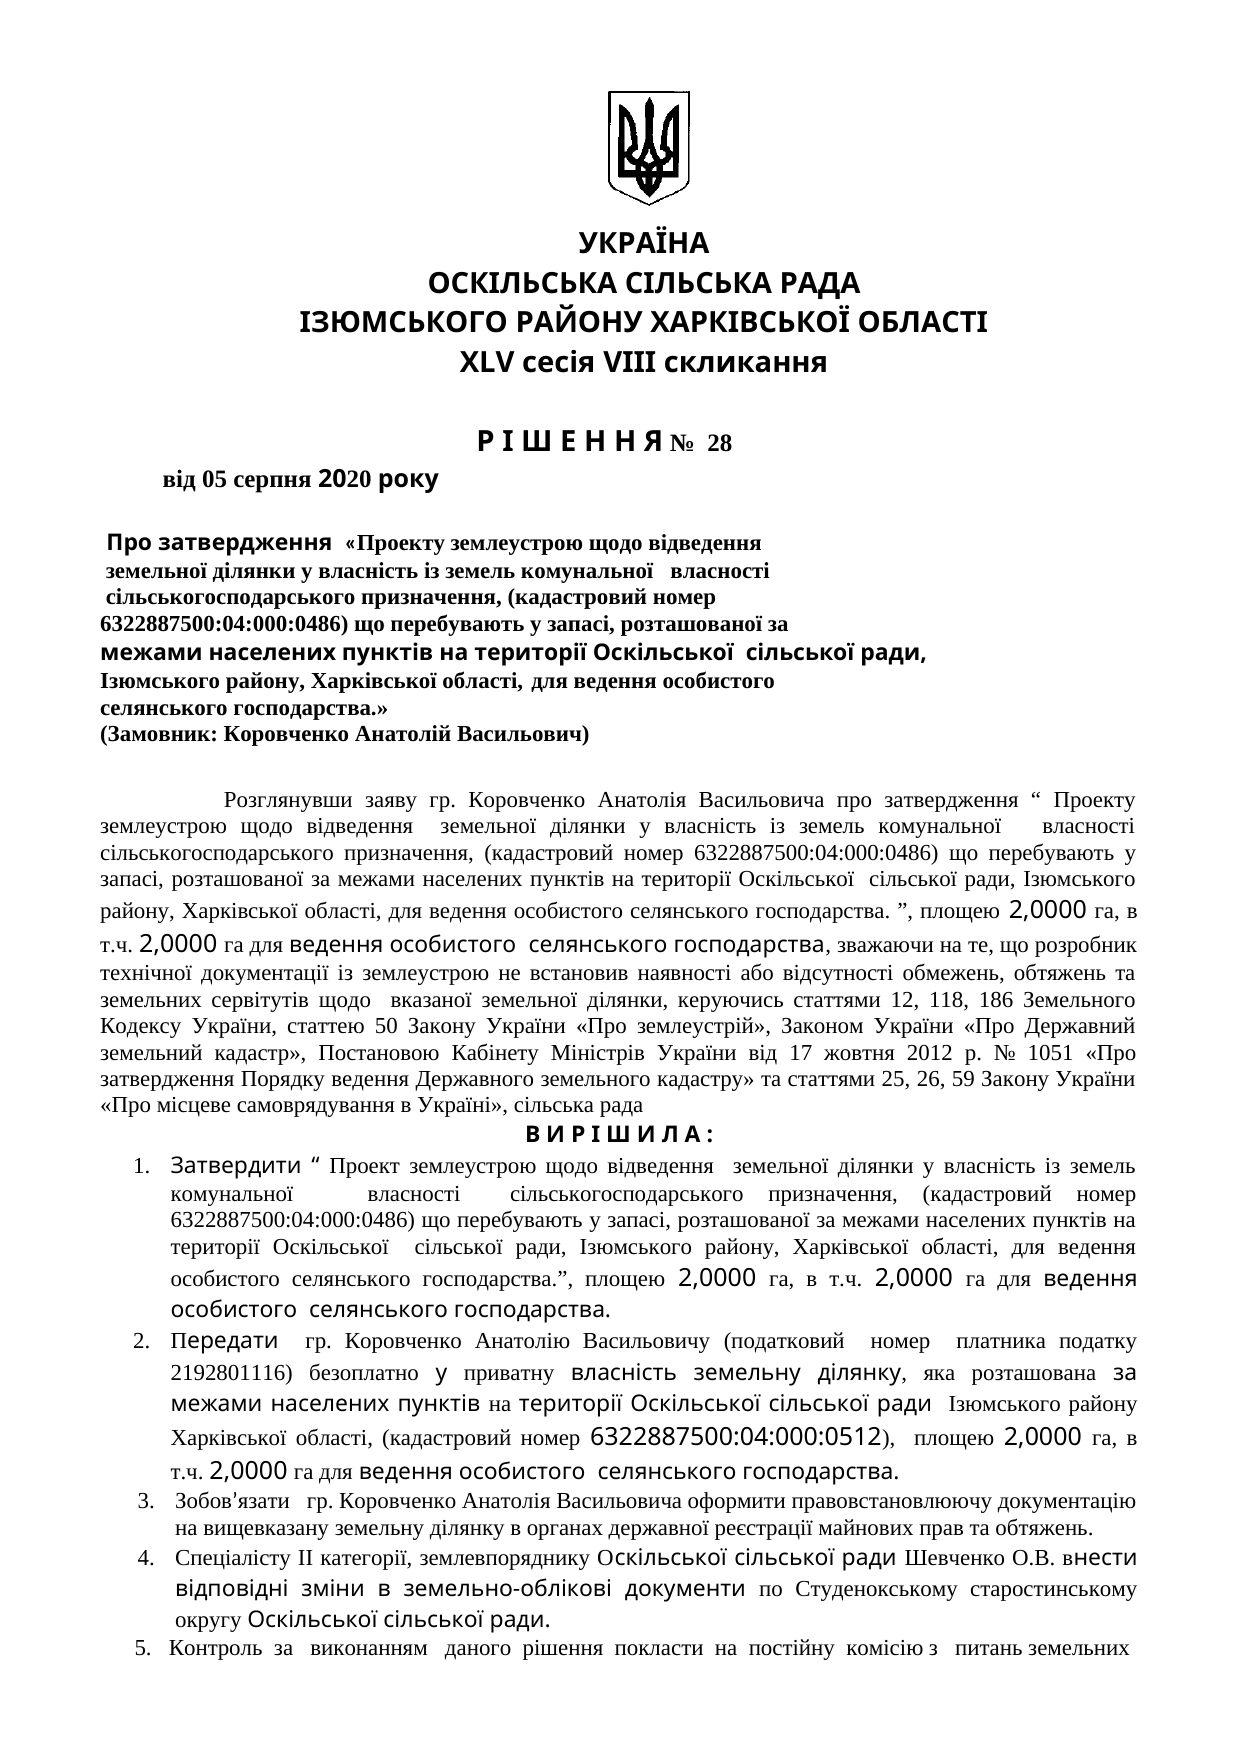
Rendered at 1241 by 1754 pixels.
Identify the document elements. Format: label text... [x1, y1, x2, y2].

text ОСКІЛЬСЬКА СІЛЬСЬКА РАДА [150, 262, 1137, 302]
text 5. Контроль за виконанням даного рішення покласти на постійну комісію з питань земельних [100, 1634, 1137, 1661]
text селянського господарства.» [100, 693, 1137, 720]
text земельної ділянки у власність із земель комунальної власності [100, 557, 1137, 583]
text В И Р І Ш И Л А : [100, 1118, 1137, 1149]
text Р І Ш Е Н Н Я № 28 [150, 421, 1137, 460]
text Розглянувши заяву гр. Коровченко Анатолія Васильовича про затвердження “ Проекту землеустрою щодо відведення земельної ділянки у власність із земель комунальної власності сільськогосподарського призначення, (кадастровий номер 6322887500:04:000:0486) що перебувають у запасі, розташованої за межами населених пунктів на території Оскільської сільської ради, Ізюмського району, Харківської області, для ведення особистого селянського господарства. ”, площею 2,0000 га, в т.ч. 2,0000 га для ведення особистого селянського господарства, зважаючи на те, що розробник технічної документації із землеустрою не встановив наявності або відсутності обмежень, обтяжень та земельних сервітутів щодо вказаної земельної ділянки, керуючись статтями 12, 118, 186 Земельного Кодексу України, статтею 50 Закону України «Про землеустрій», Законом України «Про Державний земельний кадастр», Постановою Кабінету Міністрів України від 17 жовтня 2012 р. № 1051 «Про затвердження Порядку ведення Державного земельного кадастру» та статтями 25, 26, 59 Закону України «Про місцеве самоврядування в Україні», сільська рада [100, 786, 1137, 1118]
text від 05 серпня 2020 року [100, 460, 1137, 494]
list Передати гр. Коровченко Анатолію Васильовичу (податковий номер платника податку 2192801116) безоплатно у приватну власність земельну ділянку, яка розташована за межами населених пунктів на території Оскільської сільської ради Ізюмського району Харківської області, (кадастровий номер 6322887500:04:000:0512), площею 2,0000 га, в т.ч. 2,0000 га для ведення особистого селянського господарства. [133, 1324, 1137, 1486]
list Зобов’язати гр. Коровченко Анатолія Васильовича оформити правовстановлюючу документацію на вищевказану земельну ділянку в органах державної реєстрації майнових прав та обтяжень. [137, 1486, 1137, 1541]
text 6322887500:04:000:0486) що перебувають у запасі, розташованої за [100, 609, 1137, 636]
text ІЗЮМСЬКОГО РАЙОНУ ХАРКІВСЬКОЇ ОБЛАСТІ [150, 302, 1137, 341]
text ХLV сесія VІІІ скликання [150, 341, 1137, 381]
list Затвердити “ Проект землеустрою щодо відведення земельної ділянки у власність із земель комунальної власності сільськогосподарського призначення, (кадастровий номер 6322887500:04:000:0486) що перебувають у запасі, розташованої за межами населених пунктів на території Оскільської сільської ради, Ізюмського району, Харківської області, для ведення особистого селянського господарства.”, площею 2,0000 га, в т.ч. 2,0000 га для ведення особистого селянського господарства. [133, 1149, 1137, 1324]
text сільськогосподарського призначення, (кадастровий номер [100, 583, 1137, 609]
list Спеціалісту ІІ категорії, землевпоряднику Оскільської сільської ради Шевченко О.В. внести відповідні зміни в земельно-облікові документи по Студенокському старостинському округу Оскільської сільської ради. [137, 1541, 1137, 1634]
text Ізюмського району, Харківської області, для ведення особистого [100, 667, 1137, 693]
text Про затвердження «Проекту землеустрою щодо відведення [100, 526, 1137, 557]
text межами населених пунктів на території Оскільської сільської ради, [100, 636, 1137, 667]
text УКРАЇНА [150, 222, 1137, 262]
table_header [111, 89, 1130, 222]
text (Замовник: Коровченко Анатолій Васильович) [100, 720, 1137, 746]
